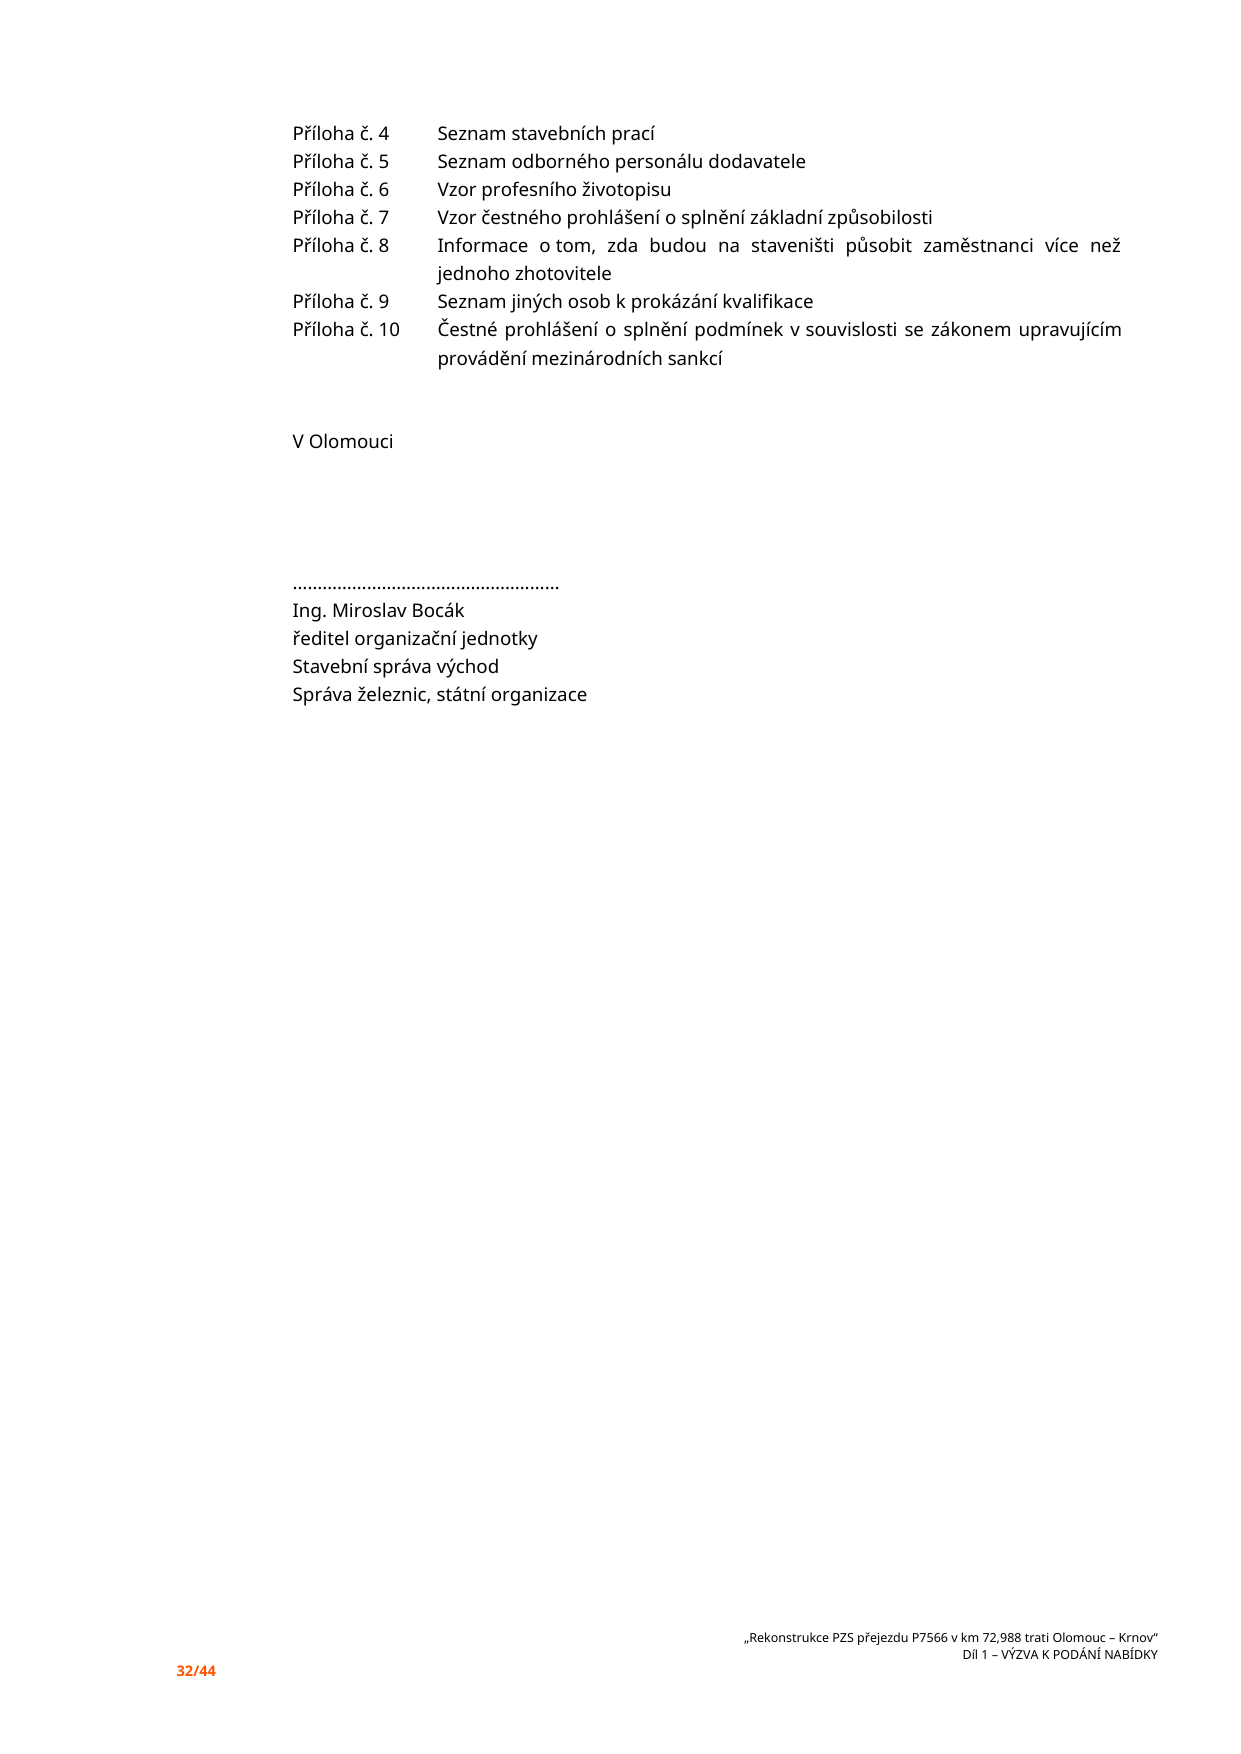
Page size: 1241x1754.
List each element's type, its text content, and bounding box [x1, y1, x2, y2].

text Příloha č. 6 Vzor profesního životopisu [292, 177, 1122, 202]
text Stavební správa východ [292, 653, 1122, 678]
text Příloha č. 5 Seznam odborného personálu dodavatele [292, 149, 1122, 174]
text Ing. Miroslav Bocák [292, 597, 1122, 622]
text Příloha č. 10 Čestné prohlášení o splnění podmínek v souvislosti se zákonem upravujícím provádění mezinárodních sankcí [292, 317, 1122, 370]
text ……………………………………………… [292, 569, 1122, 594]
text Správa železnic, státní organizace [292, 681, 1122, 707]
text Příloha č. 7 Vzor čestného prohlášení o splnění základní způsobilosti [292, 205, 1122, 230]
text Příloha č. 9 Seznam jiných osob k prokázání kvalifikace [292, 289, 1122, 314]
text Příloha č. 4 Seznam stavebních prací [292, 121, 1122, 146]
text V Olomouci [292, 429, 1122, 454]
text ředitel organizační jednotky [292, 625, 1122, 651]
text Příloha č. 8 Informace o tom, zda budou na staveništi působit zaměstnanci více než jednoho zhotovitele [292, 233, 1122, 286]
